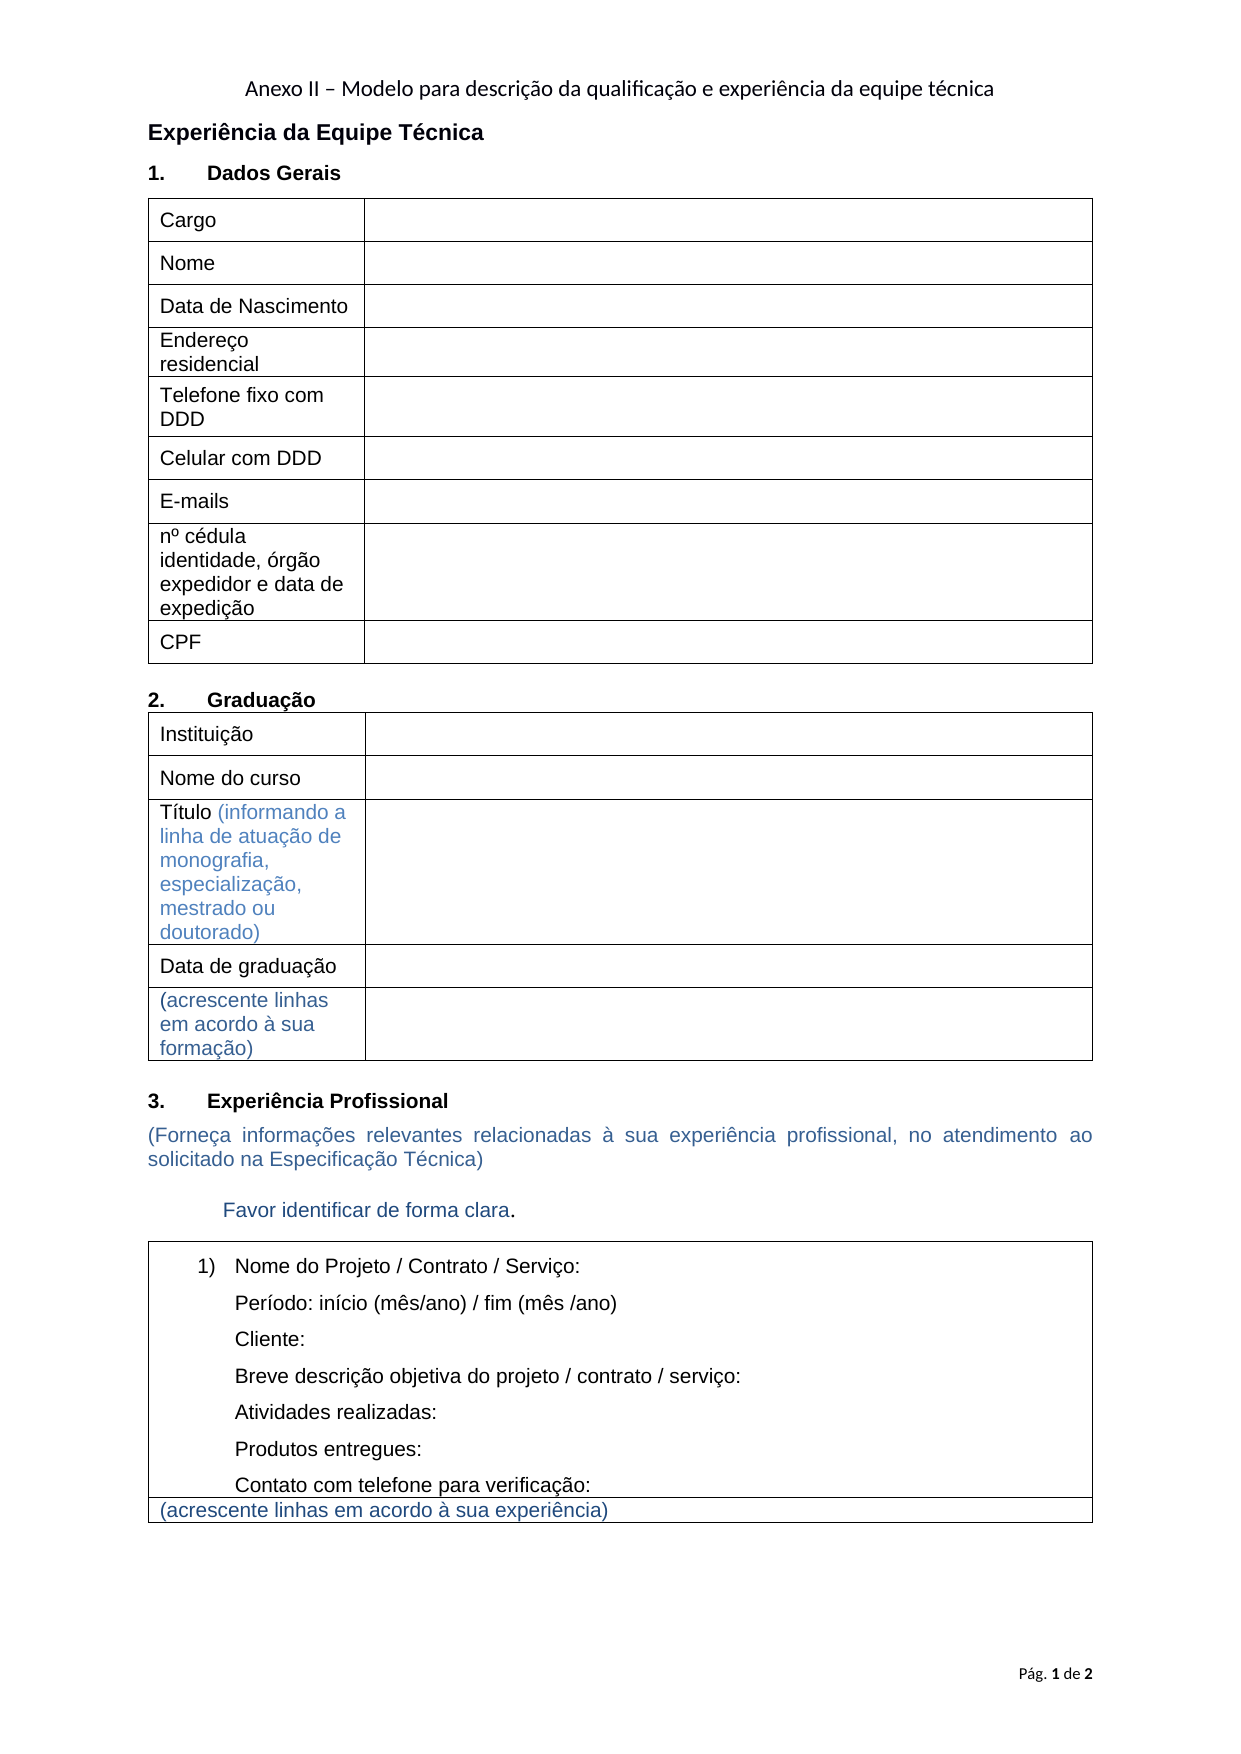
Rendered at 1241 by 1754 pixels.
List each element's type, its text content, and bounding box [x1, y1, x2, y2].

table_cell [366, 945, 1092, 987]
table_cell Endereço residencial [149, 328, 364, 376]
table_cell Data de Nascimento [149, 285, 364, 327]
table_cell Nome do curso [149, 756, 365, 799]
table_cell [365, 437, 1092, 479]
table_cell Telefone fixo com DDD [149, 377, 364, 436]
table_cell E-mails [149, 480, 364, 523]
text (Forneça informações relevantes relacionadas à sua experiência profissional, no atendimento ao solicitado na Especificação Técnica) [148, 1123, 1092, 1171]
table_header Cargo [149, 199, 364, 241]
table_header [365, 199, 1092, 241]
table_cell [365, 285, 1092, 327]
table_cell [365, 242, 1092, 283]
table_cell [366, 756, 1092, 799]
table_cell CPF [149, 621, 364, 663]
table_cell [365, 480, 1092, 523]
table_cell [365, 621, 1092, 663]
table_cell [365, 377, 1092, 436]
table_cell Nome [149, 242, 364, 283]
table_cell [365, 524, 1092, 619]
table_cell (acrescente linhas em acordo à sua experiência) [149, 1498, 1092, 1522]
list Graduação [148, 688, 1092, 712]
list Experiência Profissional [148, 1088, 1092, 1112]
table_cell [366, 800, 1092, 943]
table_cell [365, 328, 1092, 376]
table_header Nome do Projeto / Contrato / Serviço: Período: início (mês/ano) / fim (mês /ano) Cliente: Breve descrição objetiva do projeto / contrato / serviço: Atividades realizadas: Produtos entregues: Contato com telefone para verificação: [149, 1242, 1092, 1497]
table_header Instituição [149, 713, 365, 755]
table_cell [366, 988, 1092, 1060]
table_cell Data de graduação [149, 945, 365, 987]
list Favor identificar de forma clara. [223, 1196, 1092, 1222]
table_cell nº cédula identidade, órgão expedidor e data de expedição [149, 524, 364, 619]
table_header [366, 713, 1092, 755]
table_cell (acrescente linhas em acordo à sua formação) [149, 988, 365, 1060]
table_cell Celular com DDD [149, 437, 364, 479]
table_cell Título (informando a linha de atuação de monografia, especialização, mestrado ou doutorado) [149, 800, 365, 943]
list Dados Gerais [148, 161, 1092, 185]
